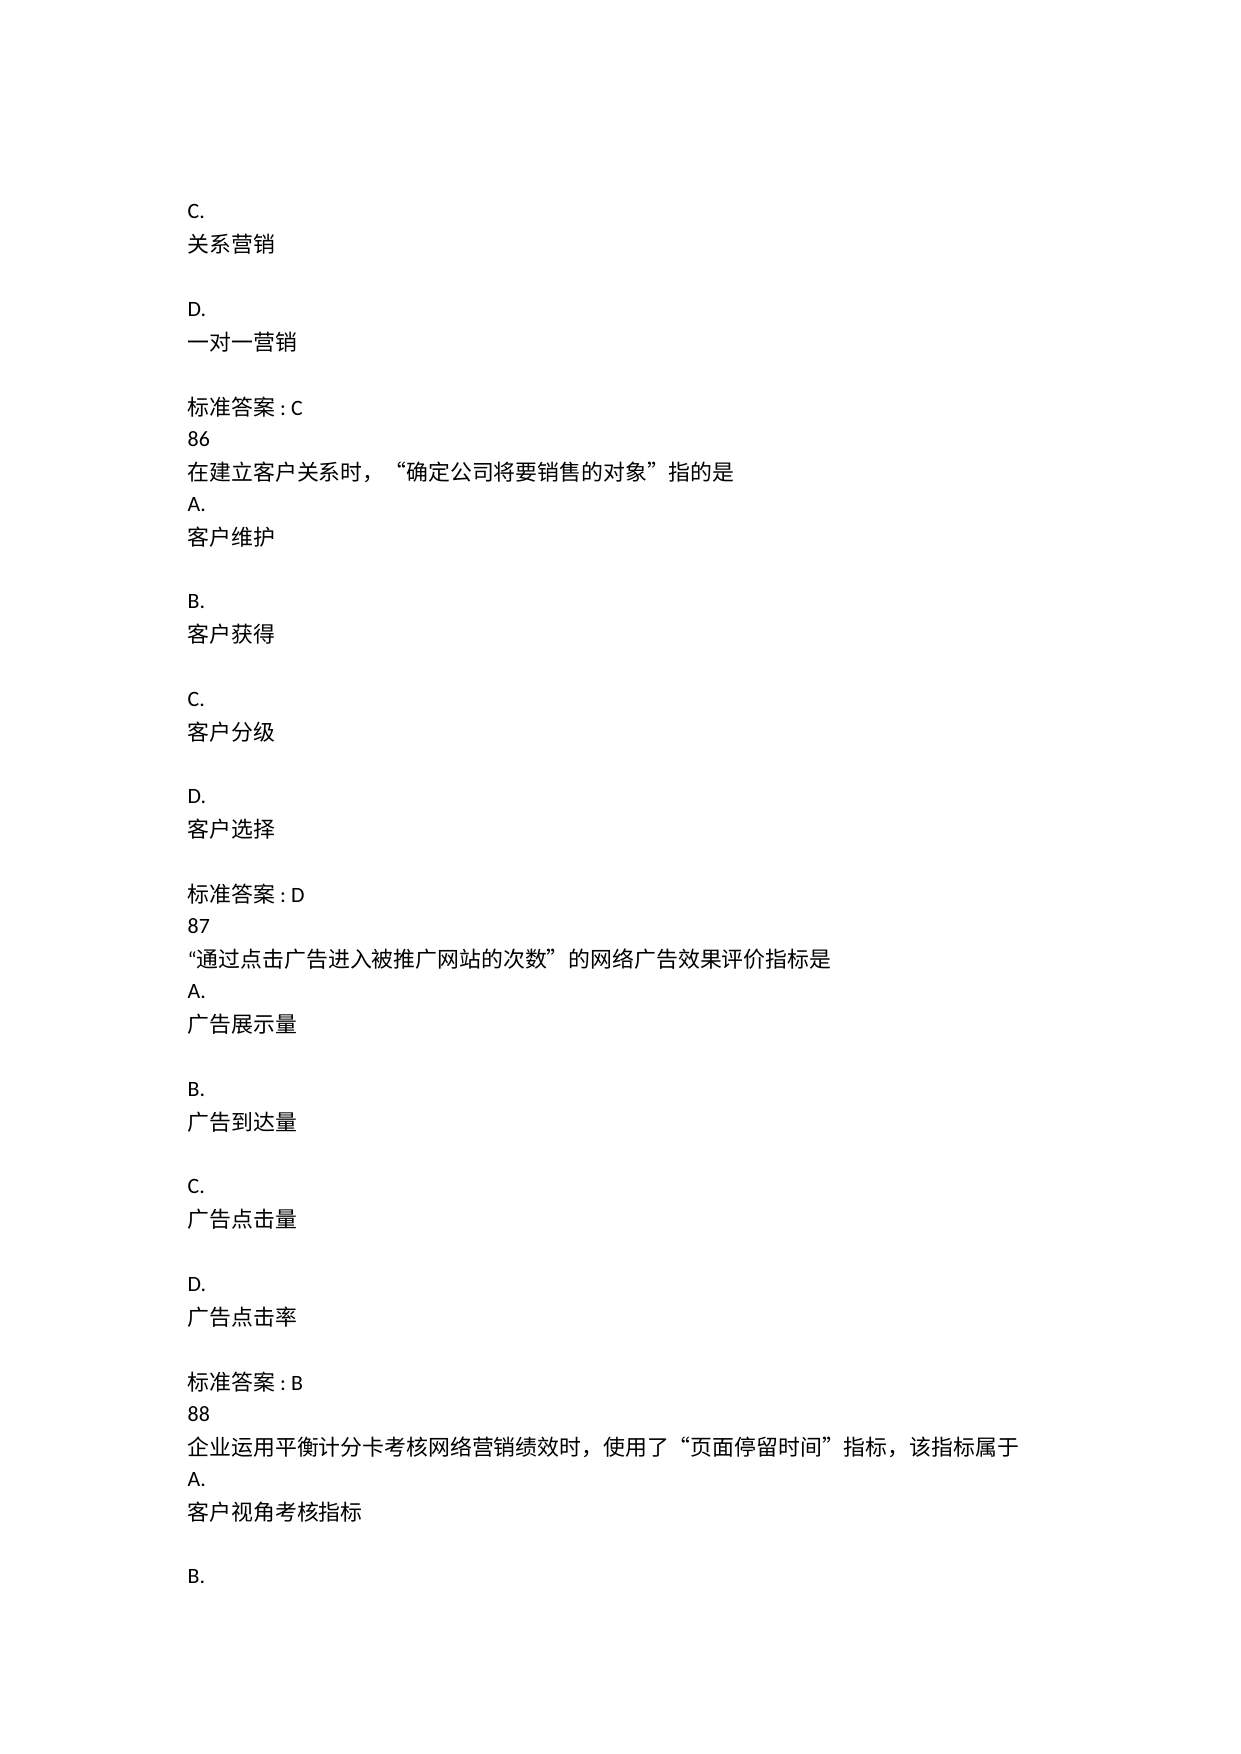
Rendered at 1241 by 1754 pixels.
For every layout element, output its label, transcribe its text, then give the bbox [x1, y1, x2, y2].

text 广告点击率 [187, 1299, 1053, 1332]
text 88 [187, 1397, 1053, 1429]
text 客户获得 [187, 617, 1053, 649]
text “通过点击广告进入被推广网站的次数”的网络广告效果评价指标是 [187, 942, 1053, 974]
text A. [187, 1462, 1053, 1494]
text D. [187, 1267, 1053, 1299]
text 企业运用平衡计分卡考核网络营销绩效时，使用了“页面停留时间”指标，该指标属于 [187, 1429, 1053, 1462]
text A. [187, 974, 1053, 1007]
text B. [187, 1559, 1053, 1592]
text 客户维护 [187, 519, 1053, 552]
text 客户分级 [187, 714, 1053, 747]
text 客户选择 [187, 812, 1053, 844]
text A. [187, 487, 1053, 519]
text C. [187, 682, 1053, 714]
text 关系营销 [187, 227, 1053, 259]
text 在建立客户关系时，“确定公司将要销售的对象”指的是 [187, 454, 1053, 487]
text 标准答案 : D [187, 877, 1053, 909]
text 一对一营销 [187, 324, 1053, 357]
text 广告点击量 [187, 1202, 1053, 1234]
text C. [187, 194, 1053, 227]
text C. [187, 1169, 1053, 1202]
text B. [187, 584, 1053, 617]
text B. [187, 1072, 1053, 1104]
text 86 [187, 422, 1053, 454]
text 广告到达量 [187, 1104, 1053, 1137]
text D. [187, 292, 1053, 324]
text 客户视角考核指标 [187, 1494, 1053, 1527]
text 广告展示量 [187, 1007, 1053, 1039]
text 87 [187, 909, 1053, 942]
text 标准答案 : B [187, 1364, 1053, 1397]
text D. [187, 779, 1053, 812]
text 标准答案 : C [187, 389, 1053, 422]
